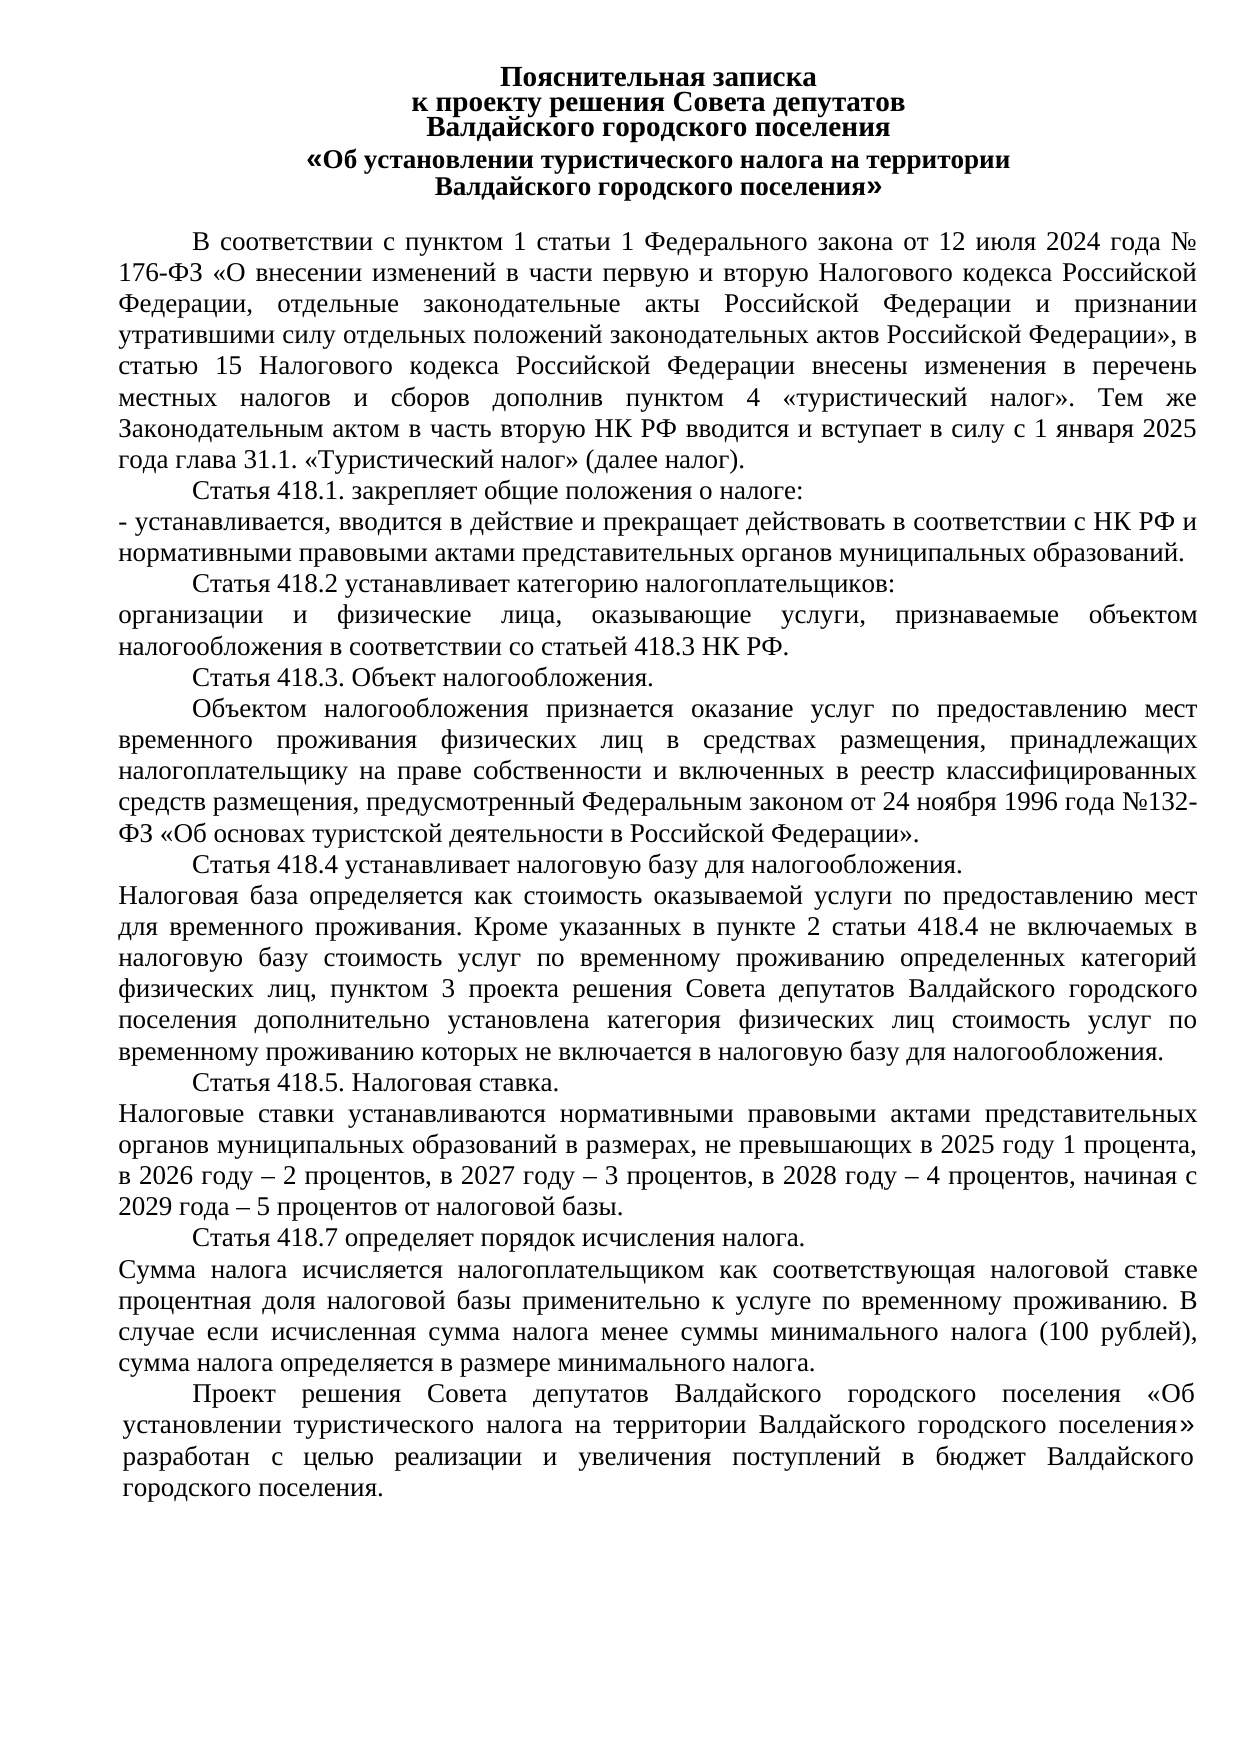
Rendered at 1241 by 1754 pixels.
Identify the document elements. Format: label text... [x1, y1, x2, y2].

text Валдайского городского поселения [118, 116, 1199, 141]
text Статья 418.1. закрепляет общие положения о налоге: [118, 474, 1199, 505]
text Статья 418.2 устанавливает категорию налогоплательщиков: [118, 567, 1199, 599]
text «Об установлении туристического налога на территории [122, 141, 1194, 175]
text Пояснительная записка [118, 66, 1199, 91]
text - устанавливается, вводится в действие и прекращает действовать в соответствии с НК РФ и нормативными правовыми актами представительных органов муниципальных образований. [118, 505, 1199, 567]
text к проекту решения Совета депутатов [118, 91, 1199, 116]
text Объектом налогообложения признается оказание услуг по предоставлению мест временного проживания физических лиц в средствах размещения, принадлежащих налогоплательщику на праве собственности и включенных в реестр классифицированных средств размещения, предусмотренный Федеральным законом от 24 ноября 1996 года №132-ФЗ «Об основах туристской деятельности в Российской Федерации». [118, 692, 1199, 848]
text Налоговая база определяется как стоимость оказываемой услуги по предоставлению мест для временного проживания. Кроме указанных в пункте 2 статьи 418.4 не включаемых в налоговую базу стоимость услуг по временному проживанию определенных категорий физических лиц, пунктом 3 проекта решения Совета депутатов Валдайского городского поселения дополнительно установлена категория физических лиц стоимость услуг по временному проживанию которых не включается в налоговую базу для налогообложения. [118, 879, 1199, 1066]
text Статья 418.4 устанавливает налоговую базу для налогообложения. [118, 848, 1199, 879]
text организации и физические лица, оказывающие услуги, признаваемые объектом налогообложения в соответствии со статьей 418.3 НК РФ. [118, 599, 1199, 661]
text Статья 418.5. Налоговая ставка. [118, 1066, 1199, 1097]
text Проект решения Совета депутатов Валдайского городского поселения «Об установлении туристического налога на территории Валдайского городского поселения» разработан с целью реализации и увеличения поступлений в бюджет Валдайского городского поселения. [122, 1377, 1194, 1502]
text Статья 418.3. Объект налогообложения. [118, 661, 1199, 692]
text Сумма налога исчисляется налогоплательщиком как соответствующая налоговой ставке процентная доля налоговой базы применительно к услуге по временному проживанию. В случае если исчисленная сумма налога менее суммы минимального налога (100 рублей), сумма налога определяется в размере минимального налога. [118, 1253, 1199, 1377]
text Статья 418.7 определяет порядок исчисления налога. [118, 1222, 1199, 1253]
text Налоговые ставки устанавливаются нормативными правовыми актами представительных органов муниципальных образований в размерах, не превышающих в 2025 году 1 процента, в 2026 году – 2 процентов, в 2027 году – 3 процентов, в 2028 году – 4 процентов, начиная с 2029 года – 5 процентов от налоговой базы. [118, 1097, 1199, 1222]
text В соответствии с пунктом 1 статьи 1 Федерального закона от 12 июля 2024 года № 176-ФЗ «О внесении изменений в части первую и вторую Налогового кодекса Российской Федерации, отдельные законодательные акты Российской Федерации и признании утратившими силу отдельных положений законодательных актов Российской Федерации», в статью 15 Налогового кодекса Российской Федерации внесены изменения в перечень местных налогов и сборов дополнив пунктом 4 «туристический налог». Тем же Законодательным актом в часть вторую НК РФ вводится и вступает в силу с 1 января 2025 года глава 31.1. «Туристический налог» (далее налог). [118, 225, 1199, 474]
text Валдайского городского поселения» [118, 175, 1199, 200]
